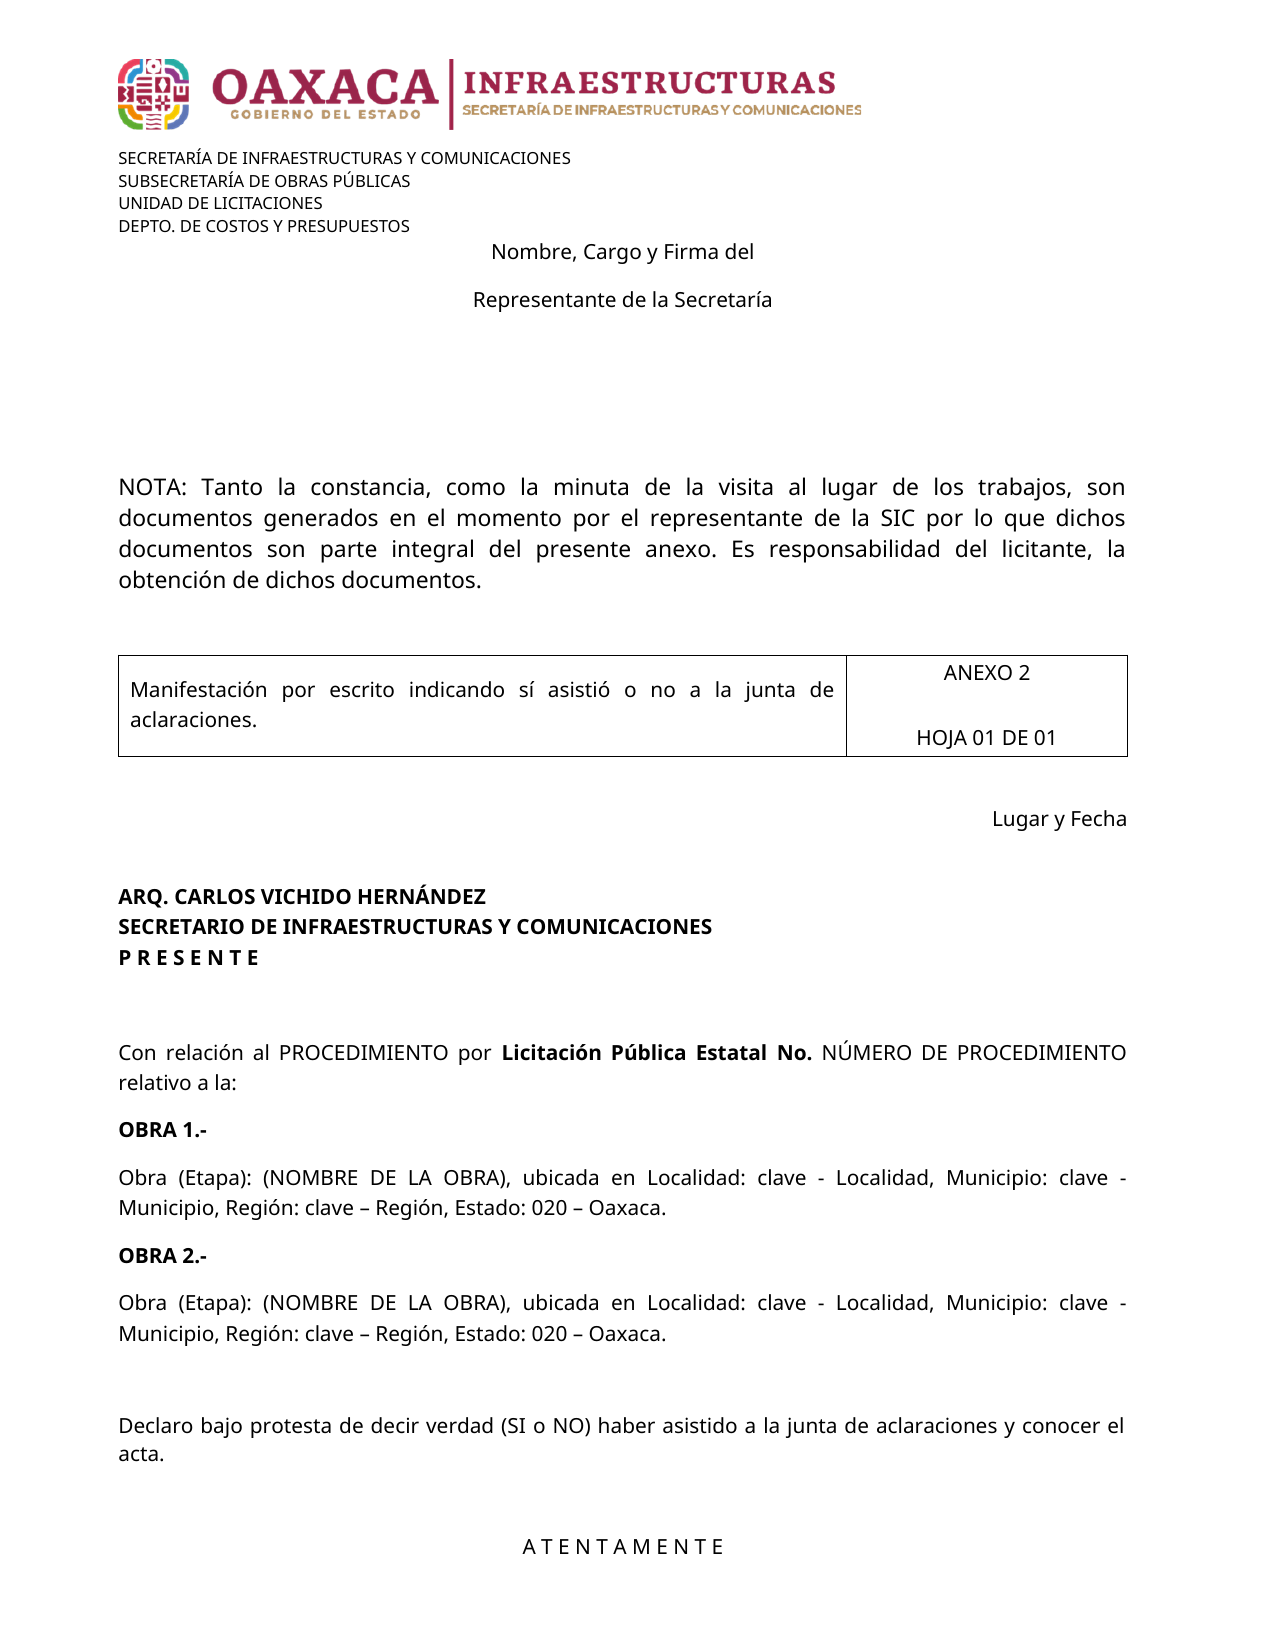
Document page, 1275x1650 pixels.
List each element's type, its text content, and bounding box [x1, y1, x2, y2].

text Nombre, Cargo y Firma del [118, 237, 1127, 266]
text Representante de la Secretaría [118, 285, 1127, 313]
text P R E S E N T E [118, 943, 1127, 972]
text A T E N T A M E N T E [118, 1532, 1127, 1560]
text OBRA 2.- [118, 1241, 1127, 1269]
table_header ANEXO 2 HOJA 01 DE 01 [847, 656, 1127, 756]
table_header Manifestación por escrito indicando sí asistió o no a la junta de aclaraciones. [119, 656, 846, 756]
text Obra (Etapa): (NOMBRE DE LA OBRA), ubicada en Localidad: clave - Localidad, Municipio: clave - Municipio, Región: clave – Región, Estado: 020 – Oaxaca. [118, 1163, 1127, 1222]
text NOTA: Tanto la constancia, como la minuta de la visita al lugar de los trabajos, son documentos generados en el momento por el representante de la SIC por lo que dichos documentos son parte integral del presente anexo. Es responsabilidad del licitante, la obtención de dichos documentos. [118, 471, 1127, 596]
text ARQ. CARLOS VICHIDO HERNÁNDEZ [118, 882, 1127, 910]
text Declaro bajo protesta de decir verdad (SI o NO) haber asistido a la junta de aclaraciones y conocer el acta. [118, 1411, 1127, 1468]
text Lugar y Fecha [118, 804, 1127, 832]
text Con relación al PROCEDIMIENTO por Licitación Pública Estatal No. NÚMERO DE PROCEDIMIENTO relativo a la: [118, 1038, 1127, 1097]
picture [118, 59, 862, 130]
text Obra (Etapa): (NOMBRE DE LA OBRA), ubicada en Localidad: clave - Localidad, Municipio: clave - Municipio, Región: clave – Región, Estado: 020 – Oaxaca. [118, 1288, 1127, 1347]
text SECRETARIO DE INFRAESTRUCTURAS Y COMUNICACIONES [118, 912, 1127, 941]
text OBRA 1.- [118, 1116, 1127, 1144]
